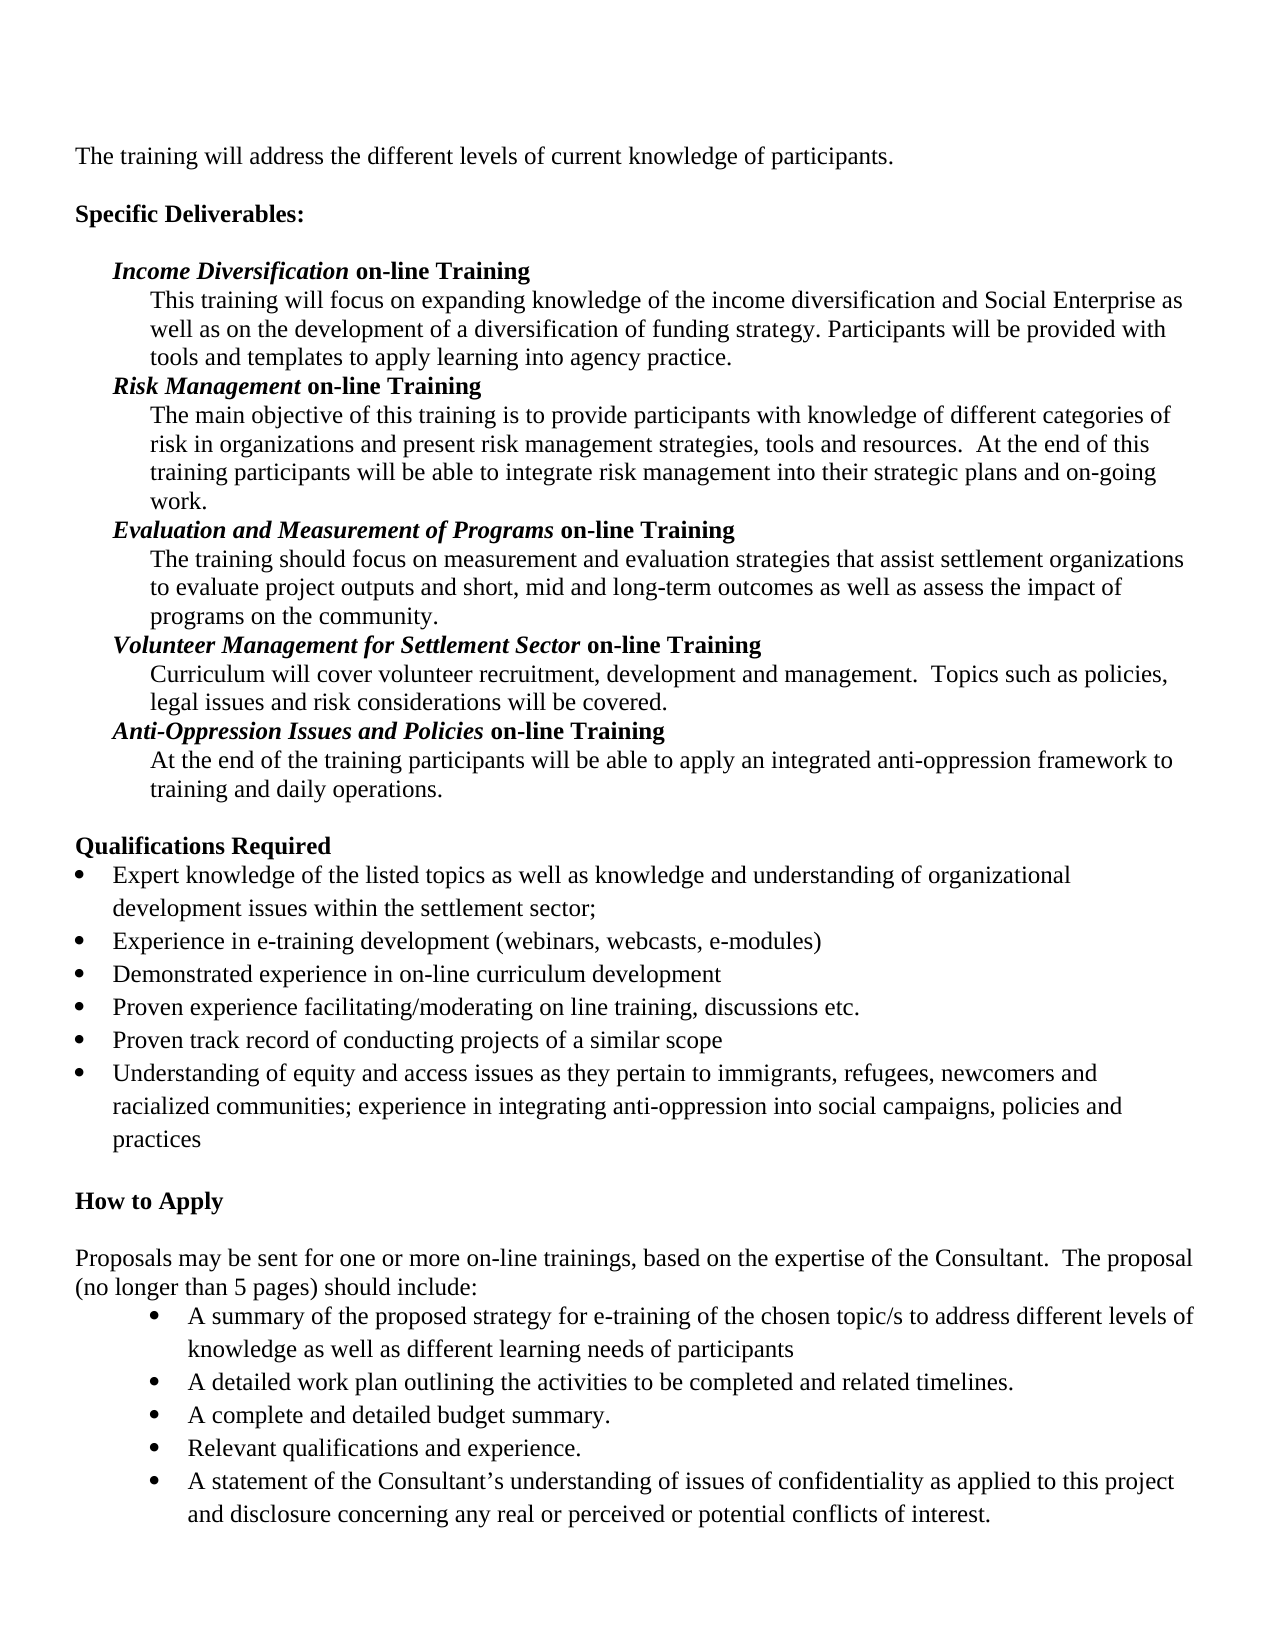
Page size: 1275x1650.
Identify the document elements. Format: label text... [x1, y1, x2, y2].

list A complete and detailed budget summary. [150, 1400, 1200, 1429]
text The training will address the different levels of current knowledge of participants. [75, 141, 1200, 170]
text Income Diversification on-line Training [112, 256, 1200, 285]
text Curriculum will cover volunteer recruitment, development and management. Topics such as policies, legal issues and risk considerations will be covered. [150, 659, 1200, 716]
text Proposals may be sent for one or more on-line trainings, based on the expertise of the Consultant. The proposal (no longer than 5 pages) should include: [75, 1243, 1200, 1301]
text Evaluation and Measurement of Programs on-line Training [112, 515, 1200, 544]
list Relevant qualifications and experience. [150, 1433, 1200, 1462]
text How to Apply [75, 1186, 1200, 1215]
list A detailed work plan outlining the activities to be completed and related timelines. [150, 1367, 1200, 1396]
text Volunteer Management for Settlement Sector on-line Training [112, 630, 1200, 659]
text This training will focus on expanding knowledge of the income diversification and Social Enterprise as well as on the development of a diversification of funding strategy. Participants will be provided with tools and templates to apply learning into agency practice. [150, 285, 1200, 371]
list Demonstrated experience in on-line curriculum development [75, 959, 1200, 988]
list Expert knowledge of the listed topics as well as knowledge and understanding of organizational development issues within the settlement sector; [75, 860, 1200, 922]
list Understanding of equity and access issues as they pertain to immigrants, refugees, newcomers and racialized communities; experience in integrating anti-oppression into social campaigns, policies and practices [75, 1058, 1200, 1153]
list Proven experience facilitating/moderating on line training, discussions etc. [75, 992, 1200, 1021]
text The main objective of this training is to provide participants with knowledge of different categories of risk in organizations and present risk management strategies, tools and resources. At the end of this training participants will be able to integrate risk management into their strategic plans and on-going work. [150, 400, 1200, 515]
list A statement of the Consultant’s understanding of issues of confidentiality as applied to this project and disclosure concerning any real or perceived or potential conflicts of interest. [150, 1466, 1200, 1528]
text At the end of the training participants will be able to apply an integrated anti-oppression framework to training and daily operations. [150, 745, 1200, 802]
text Risk Management on-line Training [112, 371, 1200, 400]
text Specific Deliverables: [75, 199, 1200, 227]
list Qualifications Required [75, 831, 1200, 860]
text The training should focus on measurement and evaluation strategies that assist settlement organizations to evaluate project outputs and short, mid and long-term outcomes as well as assess the impact of programs on the community. [150, 544, 1200, 630]
list Proven track record of conducting projects of a similar scope [75, 1025, 1200, 1054]
list Experience in e-training development (webinars, webcasts, e-modules) [75, 926, 1200, 955]
text Anti-Oppression Issues and Policies on-line Training [112, 716, 1200, 745]
list A summary of the proposed strategy for e-training of the chosen topic/s to address different levels of knowledge as well as different learning needs of participants [150, 1301, 1200, 1363]
